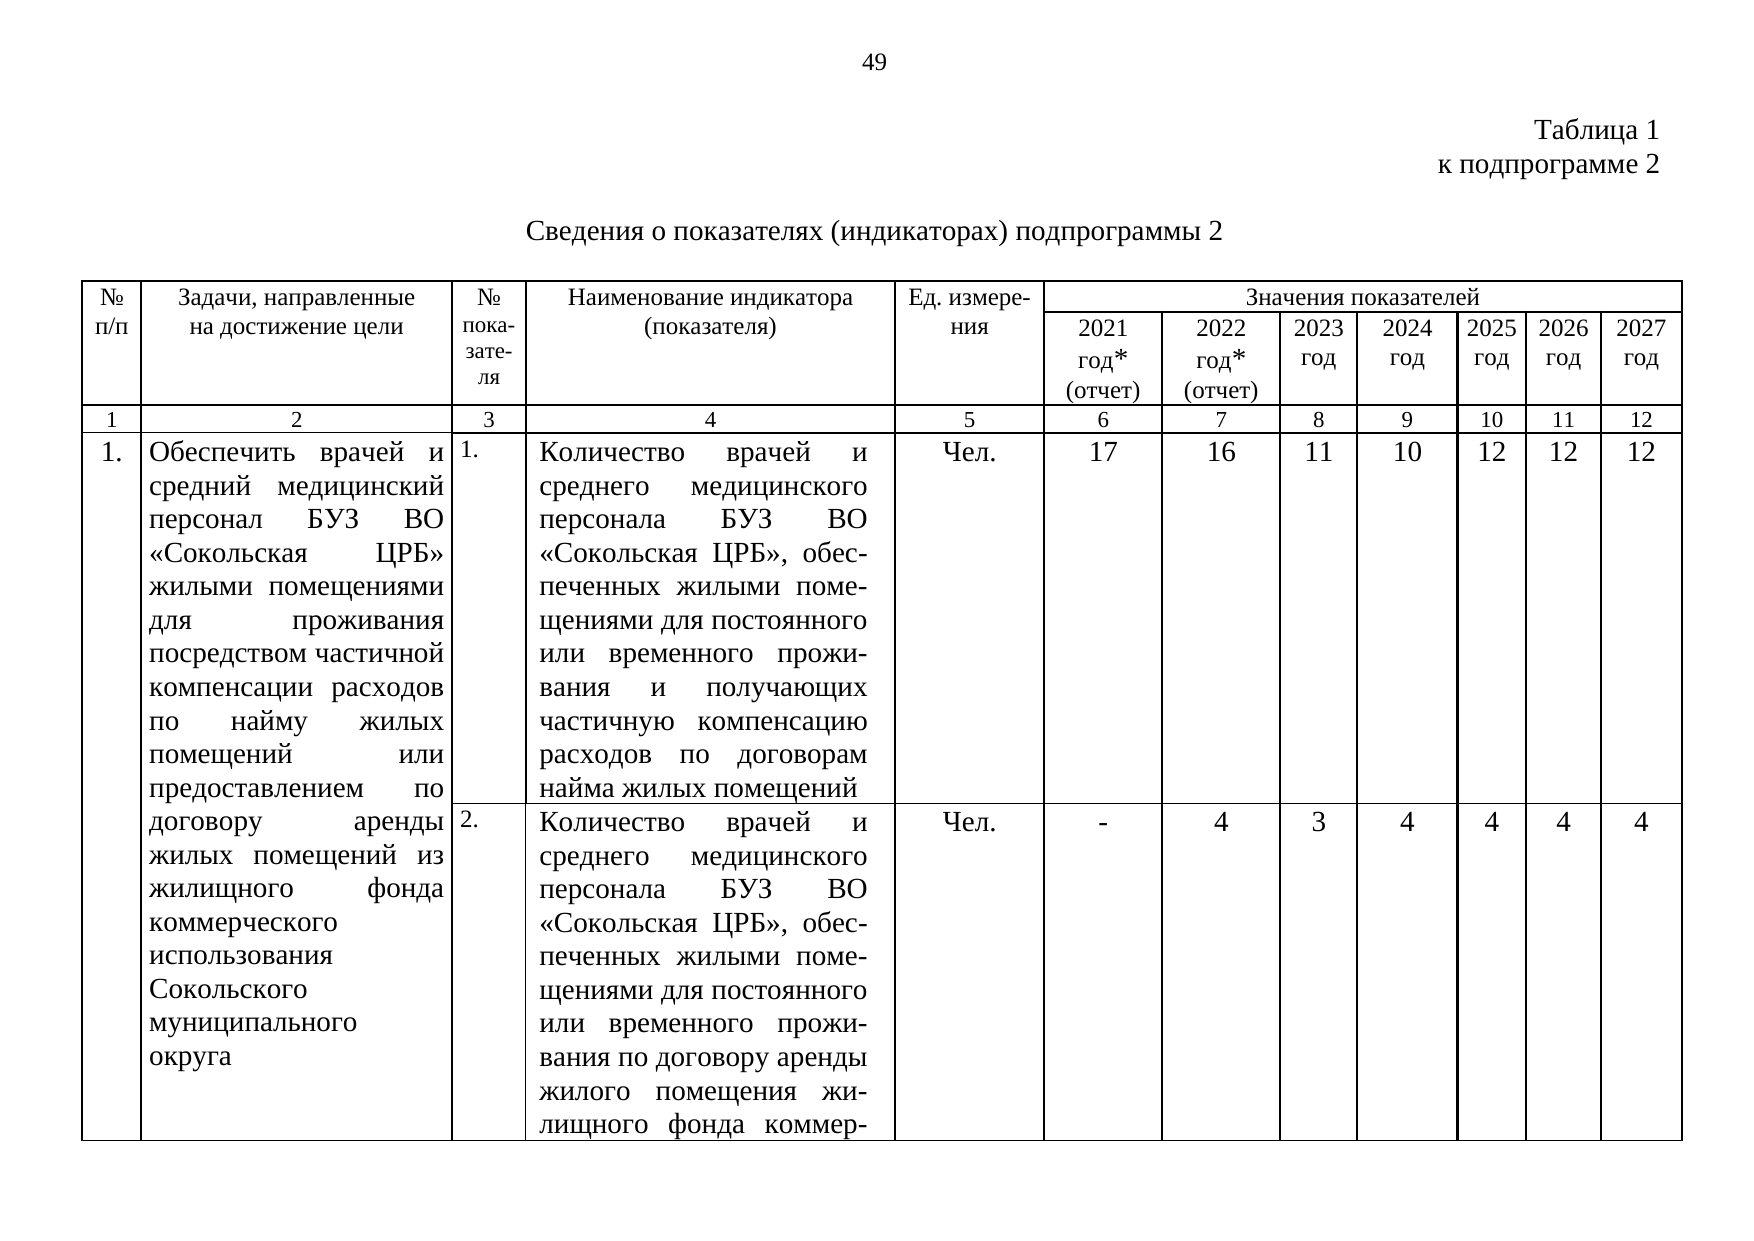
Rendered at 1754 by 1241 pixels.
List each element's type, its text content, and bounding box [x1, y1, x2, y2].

table_cell 3 [1281, 804, 1356, 1140]
table_cell Количество врачей и среднего медицинского персонала БУЗ ВО «Сокольская ЦРБ», обес-печенных жилыми поме-щениями для постоянного или временного прожи-вания и получающих частичную компенсацию расходов по договорам найма жилых помещений [527, 434, 894, 803]
table_cell 2022 год* (отчет) [1163, 313, 1279, 404]
table_header Наименование индикатора (показателя) [527, 282, 894, 404]
table_cell 12 [1527, 434, 1600, 803]
table_cell 5 [896, 406, 1043, 432]
table_cell 12 [1459, 434, 1525, 803]
table_cell 2026 год [1527, 313, 1600, 404]
table_header Задачи, направленные на достижение цели [142, 282, 451, 404]
text Сведения о показателях (индикаторах) подпрограммы 2 [89, 213, 1660, 246]
table_cell 2027 год [1602, 313, 1681, 404]
table_cell 11 [1527, 406, 1600, 432]
table_cell 4 [527, 406, 894, 432]
table_cell 1 [83, 406, 140, 432]
table_cell 4 [1527, 804, 1600, 1140]
table_header № пока-зате-ля [453, 282, 525, 404]
table_cell 10 [1459, 406, 1525, 432]
text к подпрограмме 2 [89, 146, 1660, 179]
table_cell Обеспечить врачей и средний медицинский персонал БУЗ ВО «Сокольская ЦРБ» жилыми помещениями для проживания посредством частичной компенсации расходов по найму жилых помещений или предоставлением по договору аренды жилых помещений из жилищного фонда коммерческого использования Сокольского муниципального округа [142, 433, 451, 1140]
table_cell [526, 804, 894, 1140]
table_cell Чел. [896, 804, 1043, 1140]
table_cell 2021 год* (отчет) [1045, 313, 1161, 404]
table_cell 1. [453, 434, 525, 803]
table_cell Чел. [896, 434, 1043, 803]
table_cell - [1045, 804, 1161, 1140]
table_cell 1. [83, 433, 140, 1140]
table_cell 2. [453, 804, 525, 1140]
table_cell 8 [1281, 406, 1356, 432]
table_cell 2 [142, 406, 451, 432]
table_header № п/п [83, 282, 140, 404]
text Таблица 1 [89, 112, 1660, 146]
table_header Ед. измере-ния [896, 282, 1043, 404]
table_cell 4 [1459, 804, 1525, 1140]
table_cell 2023 год [1281, 313, 1356, 404]
table_cell 2024 год [1358, 313, 1456, 404]
table_header Значения показателей [1045, 282, 1681, 311]
table_cell 4 [1163, 804, 1279, 1140]
table_cell 12 [1602, 406, 1681, 432]
table_cell 6 [1045, 406, 1161, 432]
table_cell 10 [1358, 434, 1456, 803]
table_cell 17 [1045, 434, 1161, 803]
table_cell 4 [1358, 804, 1456, 1140]
table_cell 7 [1163, 406, 1279, 432]
table_cell 4 [1602, 804, 1681, 1140]
table_cell 11 [1281, 434, 1356, 803]
table_cell 16 [1163, 434, 1279, 803]
table_cell 2025 год [1459, 313, 1525, 404]
table_cell 9 [1358, 406, 1456, 432]
table_cell 3 [453, 406, 525, 432]
table_cell 12 [1602, 434, 1681, 803]
